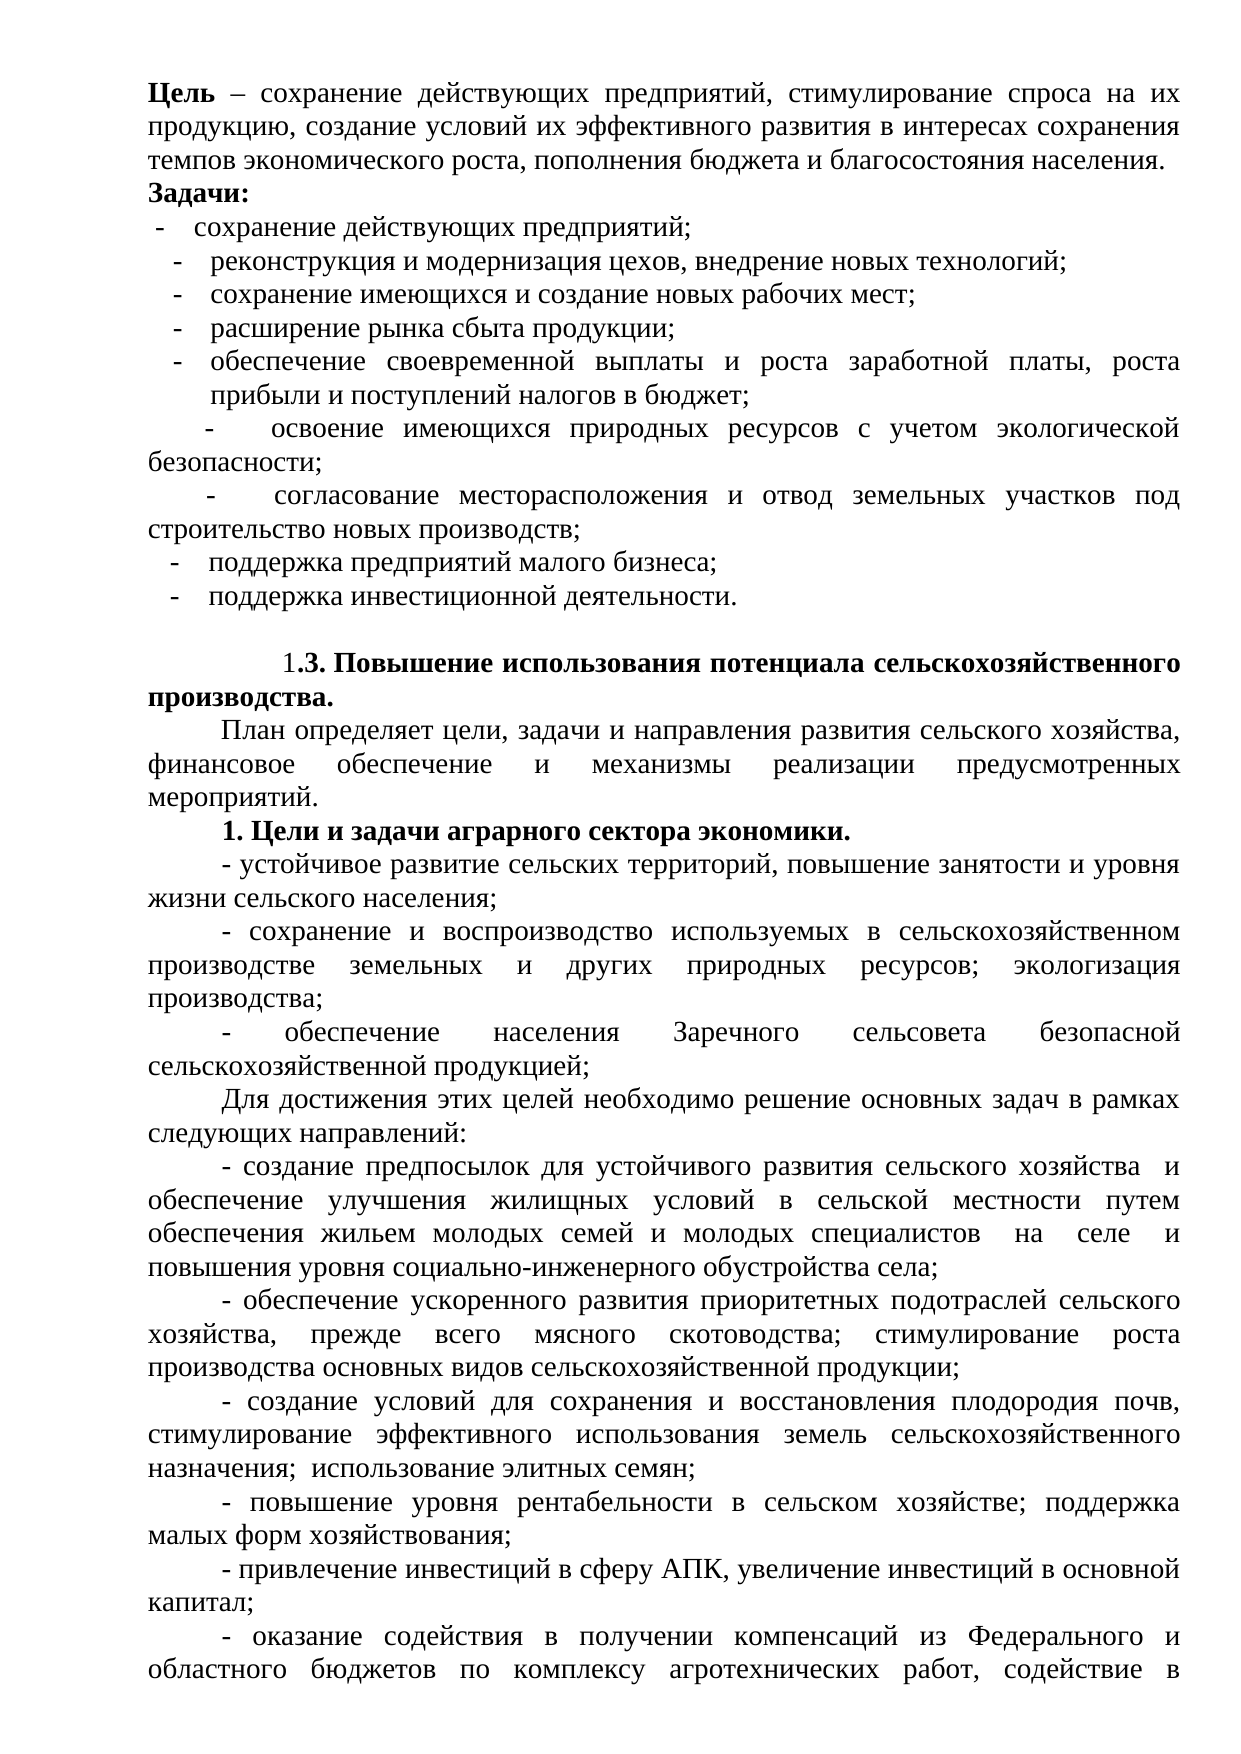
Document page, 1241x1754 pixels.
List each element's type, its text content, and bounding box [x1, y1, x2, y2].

text - согласование месторасположения и отвод земельных участков под строительство новых производств; [148, 477, 1181, 544]
text - создание предпосылок для устойчивого развития сельского хозяйства и обеспечение улучшения жилищных условий в сельской местности путем обеспечения жильем молодых семей и молодых специалистов на селе и повышения уровня социально-инженерного обустройства села; [148, 1148, 1181, 1282]
list обеспечение своевременной выплаты и роста заработной платы, роста прибыли и поступлений налогов в бюджет; [173, 343, 1181, 410]
list реконструкция и модернизация цехов, внедрение новых технологий; [173, 243, 1181, 276]
text План определяет цели, задачи и направления развития сельского хозяйства, финансовое обеспечение и механизмы реализации предусмотренных мероприятий. [148, 712, 1181, 813]
text - устойчивое развитие сельских территорий, повышение занятости и уровня жизни сельского населения; [148, 846, 1181, 913]
text - сохранение действующих предприятий; [148, 209, 1181, 243]
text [148, 1618, 1181, 1685]
list сохранение имеющихся и создание новых рабочих мест; [173, 276, 1181, 310]
list расширение рынка сбыта продукции; [173, 310, 1181, 343]
text - освоение имеющихся природных ресурсов с учетом экологической безопасности; [148, 410, 1181, 477]
text - обеспечение населения Заречного сельсовета безопасной сельскохозяйственной продукцией; [148, 1014, 1181, 1081]
text - привлечение инвестиций в сферу АПК, увеличение инвестиций в основной капитал; [148, 1551, 1181, 1618]
text - обеспечение ускоренного развития приоритетных подотраслей сельского хозяйства, прежде всего мясного скотоводства; стимулирование роста производства основных видов сельскохозяйственной продукции; [148, 1282, 1181, 1383]
text - сохранение и воспроизводство используемых в сельскохозяйственном производстве земельных и других природных ресурсов; экологизация производства; [148, 913, 1181, 1014]
text - создание условий для сохранения и восстановления плодородия почв, стимулирование эффективного использования земель сельскохозяйственного назначения; использование элитных семян; [148, 1383, 1181, 1484]
text Задачи: [148, 176, 1181, 209]
text - поддержка инвестиционной деятельности. [148, 578, 1181, 612]
text Для достижения этих целей необходимо решение основных задач в рамках следующих направлений: [148, 1081, 1181, 1148]
text Цель – сохранение действующих предприятий, стимулирование спроса на их продукцию, создание условий их эффективного развития в интересах сохранения темпов экономического роста, пополнения бюджета и благосостояния населения. [148, 75, 1181, 176]
text - поддержка предприятий малого бизнеса; [148, 544, 1181, 578]
text 1. Цели и задачи аграрного сектора экономики. [148, 813, 1181, 846]
text 1.3. Повышение использования потенциала сельскохозяйственного производства. [148, 645, 1181, 712]
text - повышение уровня рентабельности в сельском хозяйстве; поддержка малых форм хозяйствования; [148, 1484, 1181, 1551]
